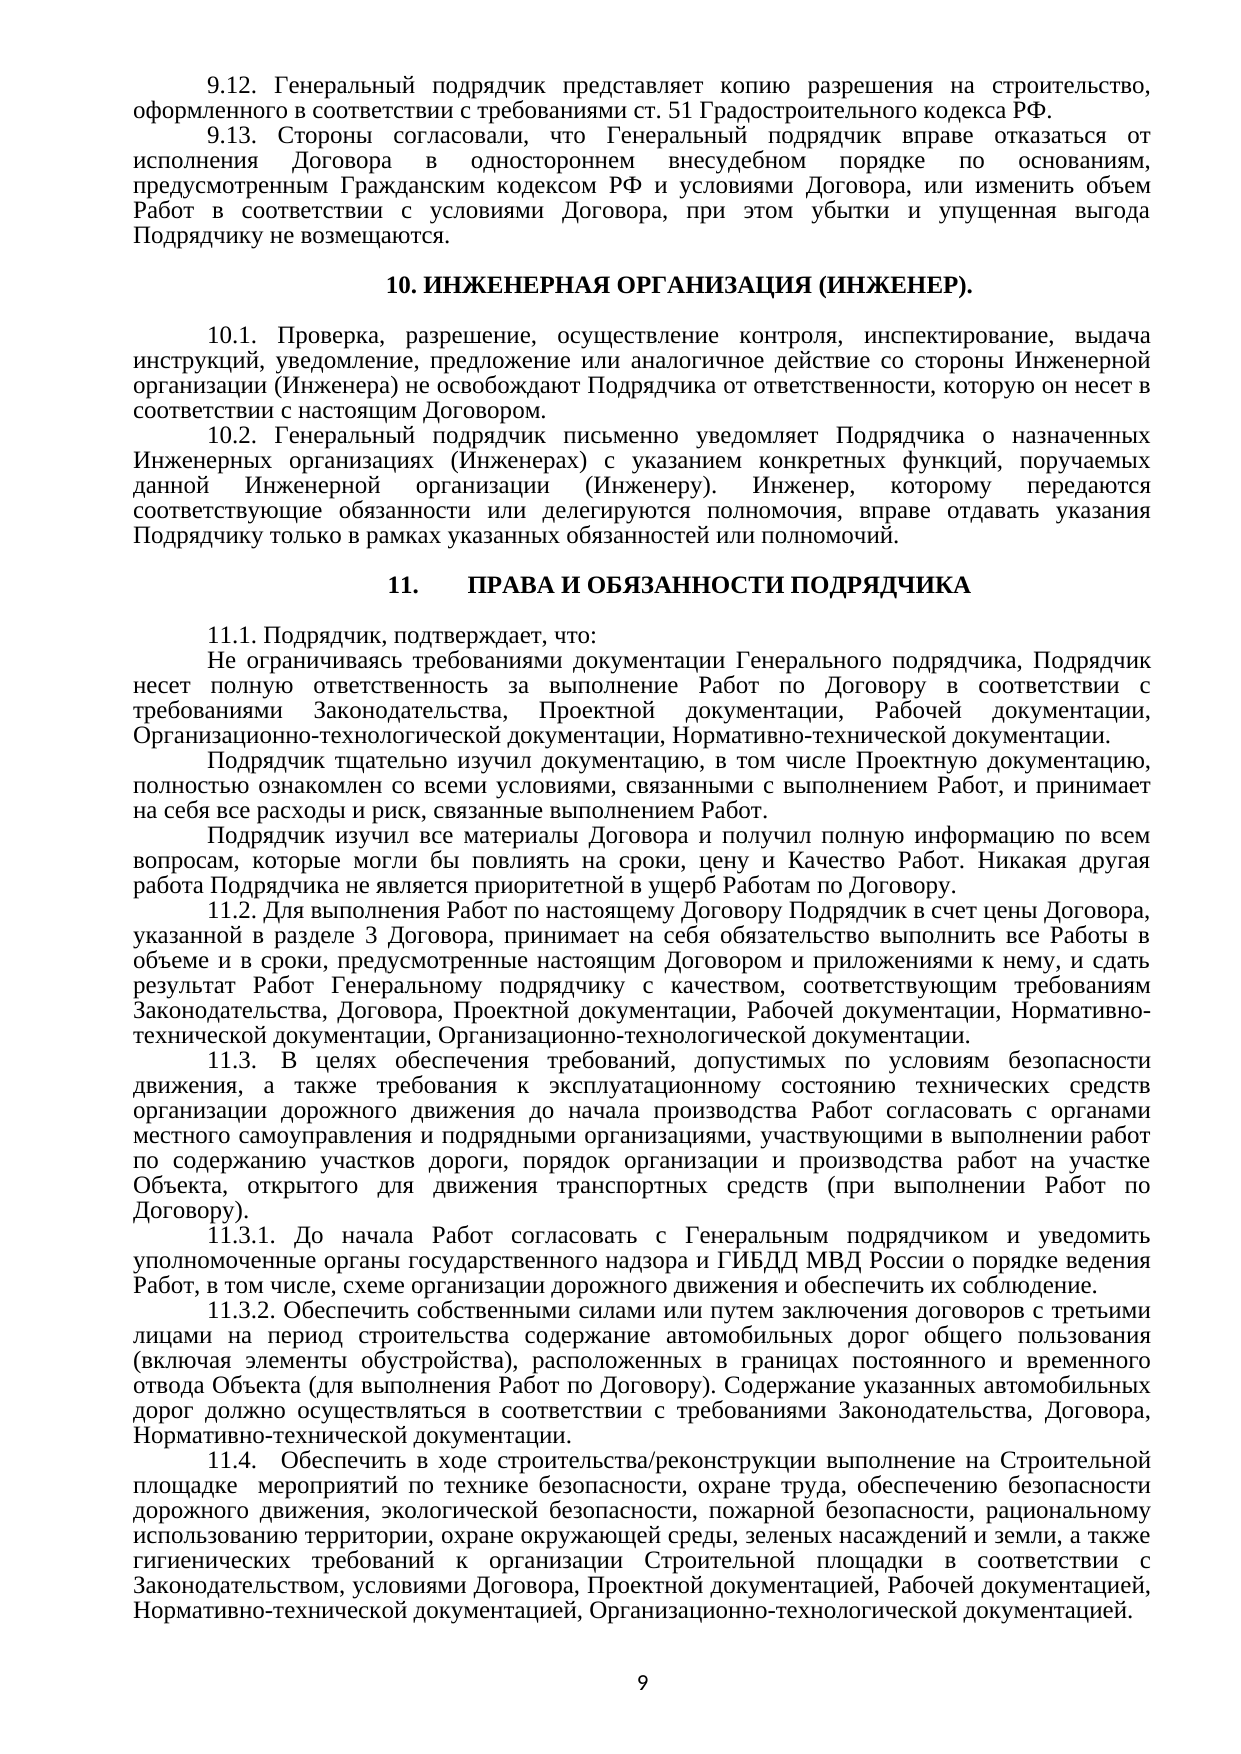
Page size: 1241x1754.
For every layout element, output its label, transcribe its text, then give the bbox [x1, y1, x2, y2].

text 11.3.1. До начала Работ согласовать с Генеральным подрядчиком и уведомить уполномоченные органы государственного надзора и ГИБДД МВД России о порядке ведения Работ, в том числе, схеме организации дорожного движения и обеспечить их соблюдение. [133, 1224, 1152, 1299]
text 11.2. Для выполнения Работ по настоящему Договору Подрядчик в счет цены Договора, указанной в разделе 3 Договора, принимает на себя обязательство выполнить все Работы в объеме и в сроки, предусмотренные настоящим Договором и приложениями к нему, и сдать результат Работ Генеральному подрядчику с качеством, соответствующим требованиям Законодательства, Договора, Проектной документации, Рабочей документации, Нормативно-технической документации, Организационно-технологической документации. [133, 899, 1152, 1049]
text 11. ПРАВА И ОБЯЗАННОСТИ ПОДРЯДЧИКА [133, 574, 1152, 599]
list 9.12. Генеральный подрядчик представляет копию разрешения на строительство, оформленного в соответствии с требованиями ст. 51 Градостроительного кодекса РФ. [133, 74, 1152, 124]
text Подрядчик тщательно изучил документацию, в том числе Проектную документацию, полностью ознакомлен со всеми условиями, связанными с выполнением Работ, и принимает на себя все расходы и риск, связанные выполнением Работ. [133, 749, 1152, 824]
text Не ограничиваясь требованиями документации Генерального подрядчика, Подрядчик несет полную ответственность за выполнение Работ по Договору в соответствии с требованиями Законодательства, Проектной документации, Рабочей документации, Организационно-технологической документации, Нормативно-технической документации. [133, 649, 1152, 749]
text 10. ИНЖЕНЕРНАЯ ОРГАНИЗАЦИЯ (ИНЖЕНЕР). [133, 274, 1152, 299]
list 9.13. Стороны согласовали, что Генеральный подрядчик вправе отказаться от исполнения Договора в одностороннем внесудебном порядке по основаниям, предусмотренным Гражданским кодексом РФ и условиями Договора, или изменить объем Работ в соответствии с условиями Договора, при этом убытки и упущенная выгода Подрядчику не возмещаются. [133, 124, 1152, 249]
text 11.1. Подрядчик, подтверждает, что: [133, 624, 1152, 649]
text 10.2. Генеральный подрядчик письменно уведомляет Подрядчика о назначенных Инженерных организациях (Инженерах) с указанием конкретных функций, поручаемых данной Инженерной организации (Инженеру). Инженер, которому передаются соответствующие обязанности или делегируются полномочия, вправе отдавать указания Подрядчику только в рамках указанных обязанностей или полномочий. [133, 424, 1152, 549]
text 11.3.2. Обеспечить собственными силами или путем заключения договоров с третьими лицами на период строительства содержание автомобильных дорог общего пользования (включая элементы обустройства), расположенных в границах постоянного и временного отвода Объекта (для выполнения Работ по Договору). Содержание указанных автомобильных дорог должно осуществляться в соответствии с требованиями Законодательства, Договора, Нормативно-технической документации. [133, 1299, 1152, 1449]
text Подрядчик изучил все материалы Договора и получил полную информацию по всем вопросам, которые могли бы повлиять на сроки, цену и Качество Работ. Никакая другая работа Подрядчика не является приоритетной в ущерб Работам по Договору. [133, 824, 1152, 899]
text 10.1. Проверка, разрешение, осуществление контроля, инспектирование, выдача инструкций, уведомление, предложение или аналогичное действие со стороны Инженерной организации (Инженера) не освобождают Подрядчика от ответственности, которую он несет в соответствии с настоящим Договором. [133, 324, 1152, 424]
text 11.3. В целях обеспечения требований, допустимых по условиям безопасности движения, а также требования к эксплуатационному состоянию технических средств организации дорожного движения до начала производства Работ согласовать с органами местного самоуправления и подрядными организациями, участвующими в выполнении работ по содержанию участков дороги, порядок организации и производства работ на участке Объекта, открытого для движения транспортных средств (при выполнении Работ по Договору). [133, 1049, 1152, 1224]
text 11.4. Обеспечить в ходе строительства/реконструкции выполнение на Строительной площадке мероприятий по технике безопасности, охране труда, обеспечению безопасности дорожного движения, экологической безопасности, пожарной безопасности, рациональному использованию территории, охране окружающей среды, зеленых насаждений и земли, а также гигиенических требований к организации Строительной площадки в соответствии с Законодательством, условиями Договора, Проектной документацией, Рабочей документацией, Нормативно-технической документацией, Организационно-технологической документацией. [133, 1449, 1152, 1624]
